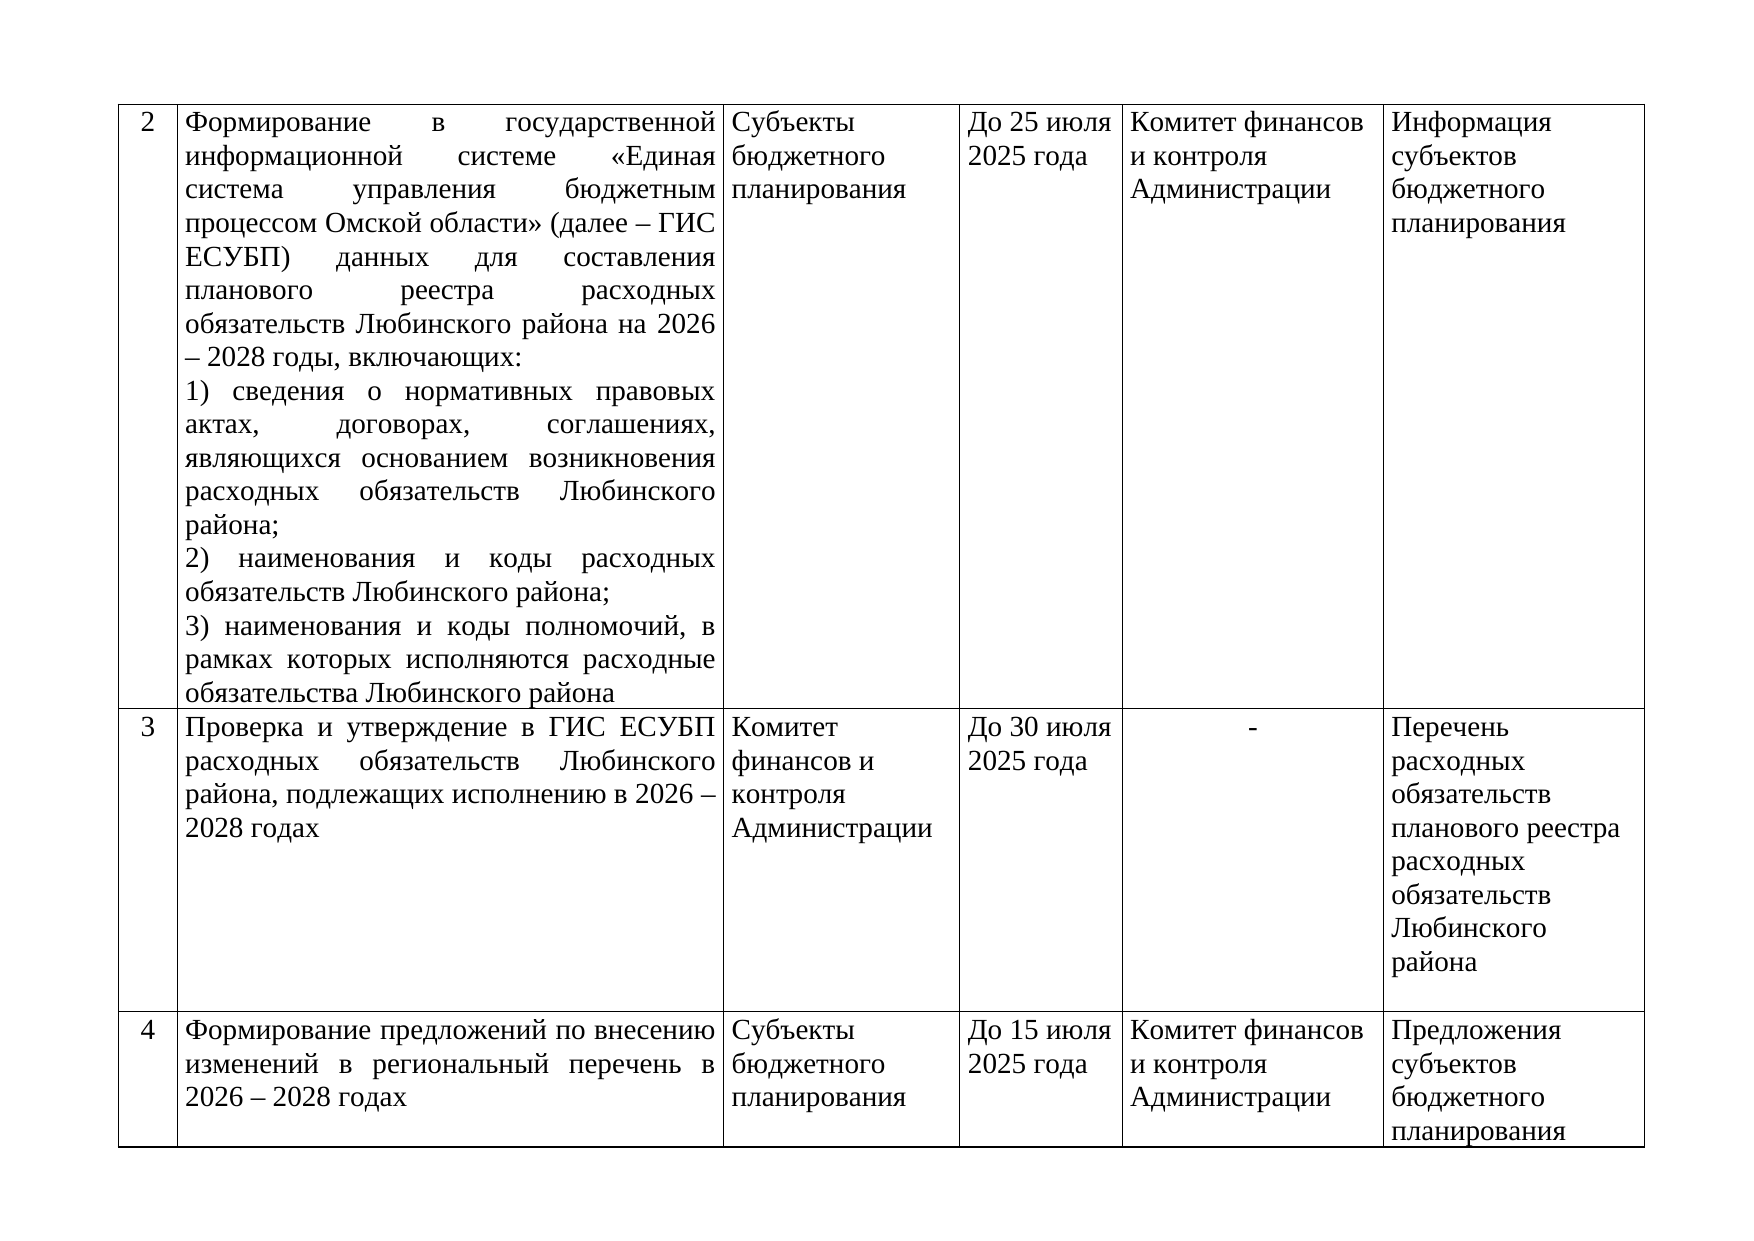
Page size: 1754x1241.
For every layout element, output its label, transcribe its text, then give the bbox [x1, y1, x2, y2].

table_cell Проверка и утверждение в ГИС ЕСУБП расходных обязательств Любинского района, подлежащих исполнению в 2026 – 2028 годах [178, 709, 723, 1011]
table_cell - [1123, 709, 1383, 1011]
table_cell Формирование в государственной информационной системе «Единая система управления бюджетным процессом Омской области» (далее – ГИС ЕСУБП) данных для составления планового реестра расходных обязательств Любинского района на 2026 – 2028 годы, включающих: 1) сведения о нормативных правовых актах, договорах, соглашениях, являющихся основанием возникновения расходных обязательств Любинского района; 2) наименования и коды расходных обязательств Любинского района; 3) наименования и коды полномочий, в рамках которых исполняются расходные обязательства Любинского района [178, 105, 723, 708]
table_cell Комитет финансов и контроля Администрации [1123, 105, 1383, 708]
table_cell Предложения субъектов бюджетного планирования [1384, 1012, 1644, 1146]
table_cell Субъекты бюджетного планирования [724, 105, 959, 708]
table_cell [178, 1012, 723, 1146]
table_cell До 30 июля 2025 года [960, 709, 1122, 1011]
table_cell 4 [119, 1012, 177, 1146]
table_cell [724, 1012, 959, 1146]
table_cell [1384, 105, 1644, 708]
table_cell 3 [119, 709, 177, 1011]
table_cell Комитет финансов и контроля Администрации [1123, 1012, 1383, 1146]
table_cell До 25 июля 2025 года [960, 105, 1122, 708]
table_cell Перечень расходных обязательств планового реестра расходных обязательств Любинского района [1384, 709, 1644, 1011]
table_cell 2 [119, 105, 177, 708]
table_cell До 15 июля 2025 года [960, 1012, 1122, 1146]
table_cell Комитет финансов и контроля Администрации [724, 709, 959, 1011]
